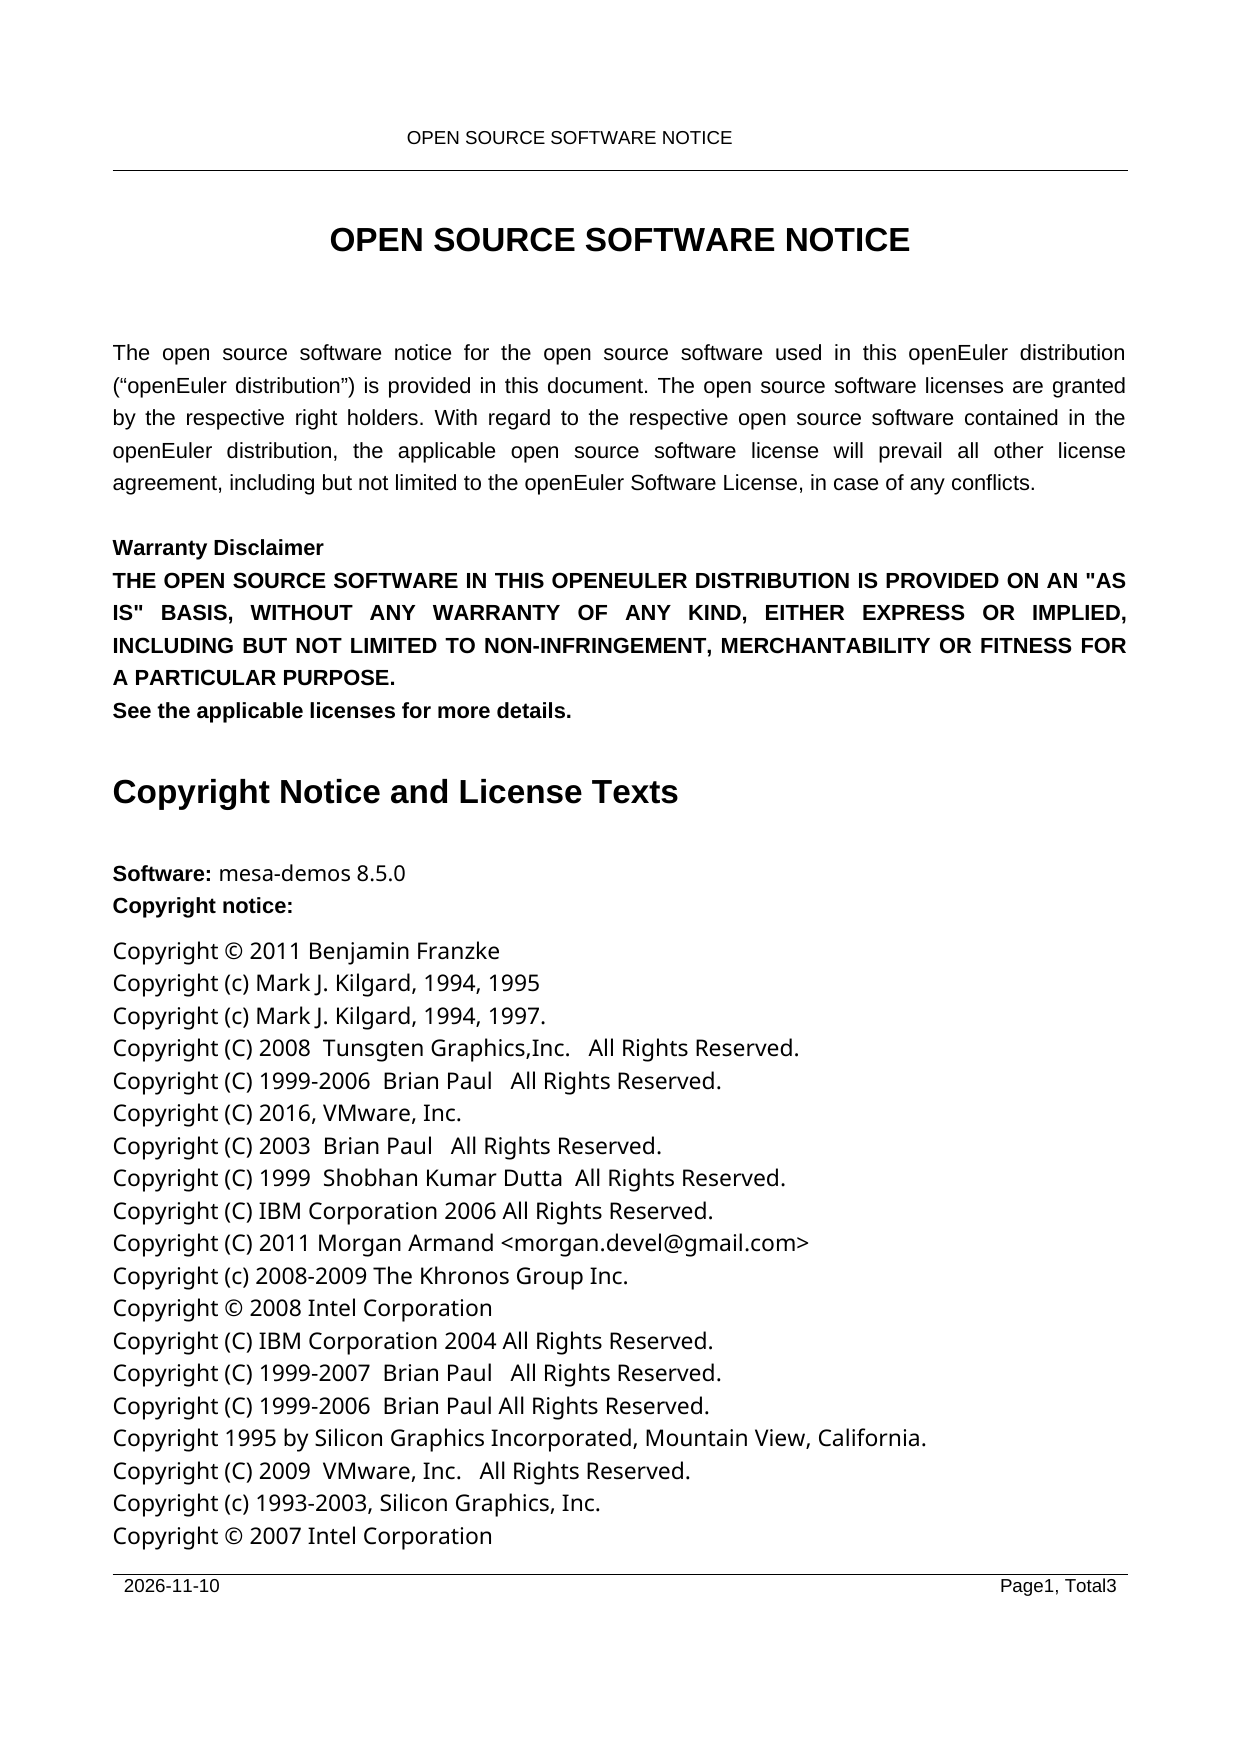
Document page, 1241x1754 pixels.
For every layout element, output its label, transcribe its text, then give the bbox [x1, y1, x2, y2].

title Software: mesa-demos 8.5.0 [112, 856, 1128, 889]
text Warranty Disclaimer [112, 531, 1128, 564]
text Copyright notice: [112, 889, 1128, 921]
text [112, 934, 1128, 1551]
text THE OPEN SOURCE SOFTWARE IN THIS OPENEULER DISTRIBUTION IS PROVIDED ON AN "AS IS" BASIS, WITHOUT ANY WARRANTY OF ANY KIND, EITHER EXPRESS OR IMPLIED, INCLUDING BUT NOT LIMITED TO NON-INFRINGEMENT, MERCHANTABILITY OR FITNESS FOR A PARTICULAR PURPOSE. See the applicable licenses for more details. [112, 564, 1128, 726]
text Copyright Notice and License Texts [112, 759, 1128, 824]
text The open source software notice for the open source software used in this openEuler distribution (“openEuler distribution”) is provided in this document. The open source software licenses are granted by the respective right holders. With regard to the respective open source software contained in the openEuler distribution, the applicable open source software license will prevail all other license agreement, including but not limited to the openEuler Software License, in case of any conflicts. [112, 336, 1128, 499]
text OPEN SOURCE SOFTWARE NOTICE [112, 206, 1128, 271]
